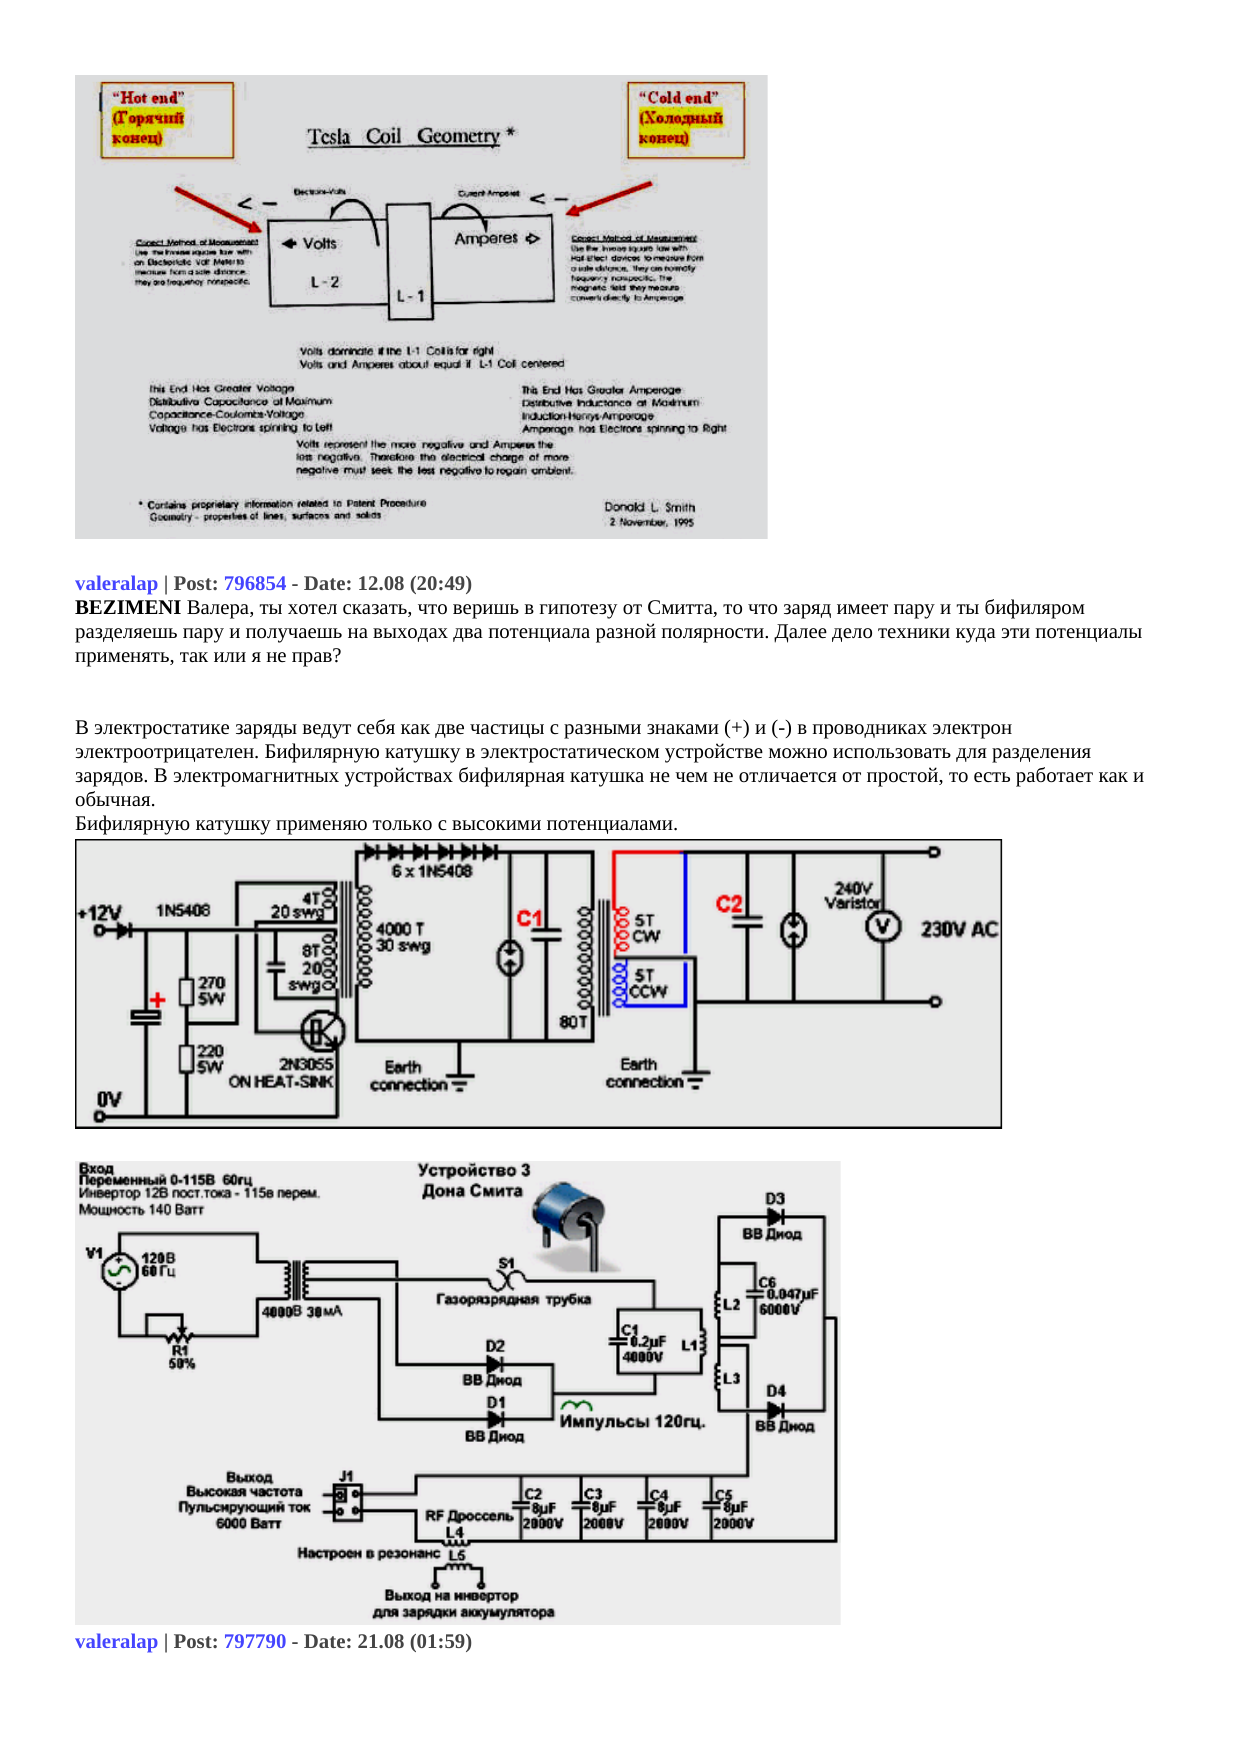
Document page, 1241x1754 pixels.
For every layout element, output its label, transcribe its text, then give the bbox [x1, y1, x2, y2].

text valeralap | Post: 797790 - Date: 21.08 (01:59) [75, 1629, 1165, 1653]
picture [75, 1161, 841, 1625]
picture [75, 839, 1003, 1129]
text valeralap | Post: 796854 - Date: 12.08 (20:49) [75, 571, 1165, 595]
text В электростатике заряды ведут себя как две частицы с разными знаками (+) и (-) в проводниках электрон электроотрицателен. Бифилярную катушку в электростатическом устройстве можно использовать для разделения зарядов. В электромагнитных устройствах бифилярная катушка не чем не отличается от простой, то есть работает как и обычная. Бифилярную катушку применяю только с высокими потенциалами. [75, 667, 1165, 835]
picture [75, 75, 768, 539]
text BEZIMENI Валера, ты хотел сказать, что веришь в гипотезу от Смитта, то что заряд имеет пару и ты бифиляром разделяешь пару и получаешь на выходах два потенциала разной полярности. Далее дело техники куда эти потенциалы применять, так или я не прав? [75, 595, 1165, 667]
